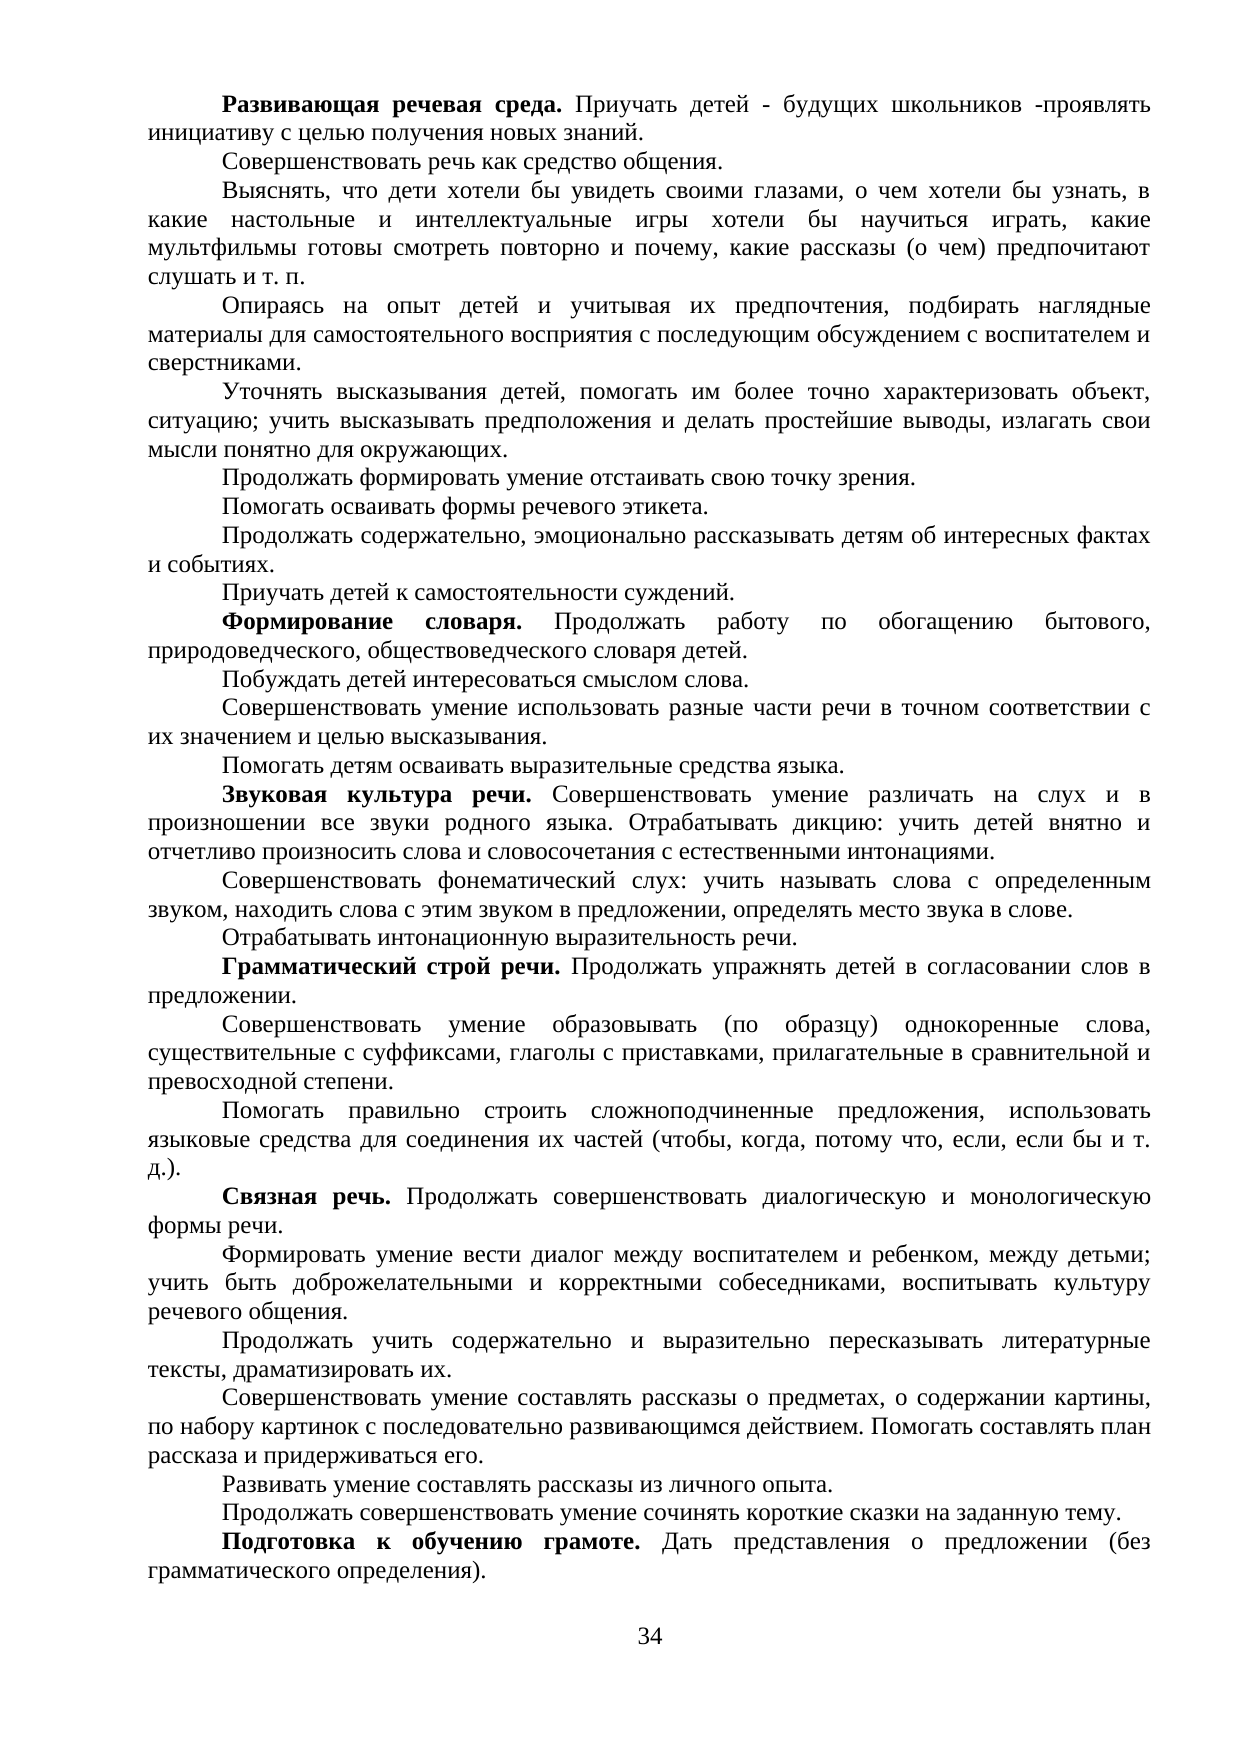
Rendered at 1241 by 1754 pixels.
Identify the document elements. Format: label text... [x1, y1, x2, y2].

list Совершенствовать фонематический слух: учить называть слова с определенным звуком, находить слова с этим звуком в предложении, определять место звука в слове. [148, 865, 1152, 922]
list Формирование словаря. Продолжать работу по обогащению бытового, природоведческого, обществоведческого словаря детей. [148, 606, 1152, 664]
list Уточнять высказывания детей, помогать им более точно характеризовать объект, ситуацию; учить высказывать предположения и делать простейшие выводы, излагать свои мысли понятно для окружающих. [148, 376, 1152, 462]
list Совершенствовать умение образовывать (по образцу) однокоренные слова, существительные с суффиксами, глаголы с приставками, прилагательные в сравнительной и превосходной степени. [148, 1009, 1152, 1095]
list Формировать умение вести диалог между воспитателем и ребенком, между детьми; учить быть доброжелательными и корректными собеседниками, воспитывать культуру речевого общения. [148, 1239, 1152, 1325]
list Развивающая речевая среда. Приучать детей - будущих школьников -проявлять инициативу с целью получения новых знаний. [148, 89, 1152, 146]
list Продолжать совершенствовать умение сочинять короткие сказки на заданную тему. [148, 1497, 1152, 1526]
text Побуждать детей интересоваться смыслом слова. [148, 664, 1152, 692]
list Связная речь. Продолжать совершенствовать диалогическую и монологическую формы речи. [148, 1181, 1152, 1239]
text Помогать осваивать формы речевого этикета. [148, 491, 1152, 520]
list Помогать правильно строить сложноподчиненные предложения, использовать языковые средства для соединения их частей (чтобы, когда, потому что, если, если бы и т. д.). [148, 1095, 1152, 1181]
list Звуковая культура речи. Совершенствовать умение различать на слух и в произношении все звуки родного языка. Отрабатывать дикцию: учить детей внятно и отчетливо произносить слова и словосочетания с естественными интонациями. [148, 779, 1152, 865]
list Совершенствовать умение составлять рассказы о предметах, о содержании картины, по набору картинок с последовательно развивающимся действием. Помогать составлять план рассказа и придерживаться его. [148, 1382, 1152, 1469]
text Развивать умение составлять рассказы из личного опыта. [148, 1469, 1152, 1497]
text Приучать детей к самостоятельности суждений. [148, 577, 1152, 606]
list Продолжать учить содержательно и выразительно пересказывать литературные тексты, драматизировать их. [148, 1325, 1152, 1382]
text Отрабатывать интонационную выразительность речи. [148, 922, 1152, 951]
text Помогать детям осваивать выразительные средства языка. [148, 750, 1152, 779]
list Подготовка к обучению грамоте. Дать представления о предложении (без грамматического определения). [148, 1526, 1152, 1584]
list Совершенствовать умение использовать разные части речи в точном соответствии с их значением и целью высказывания. [148, 692, 1152, 750]
list Выяснять, что дети хотели бы увидеть своими глазами, о чем хотели бы узнать, в какие настольные и интеллектуальные игры хотели бы научиться играть, какие мультфильмы готовы смотреть повторно и почему, какие рассказы (о чем) предпочитают слушать и т. п. [148, 175, 1152, 290]
list Продолжать содержательно, эмоционально рассказывать детям об интересных фактах и событиях. [148, 520, 1152, 577]
list Грамматический строй речи. Продолжать упражнять детей в согласовании слов в предложении. [148, 951, 1152, 1009]
text Продолжать формировать умение отстаивать свою точку зрения. [148, 462, 1152, 491]
list Опираясь на опыт детей и учитывая их предпочтения, подбирать наглядные материалы для самостоятельного восприятия с последующим обсуждением с воспитателем и сверстниками. [148, 290, 1152, 376]
text Совершенствовать речь как средство общения. [148, 146, 1152, 175]
